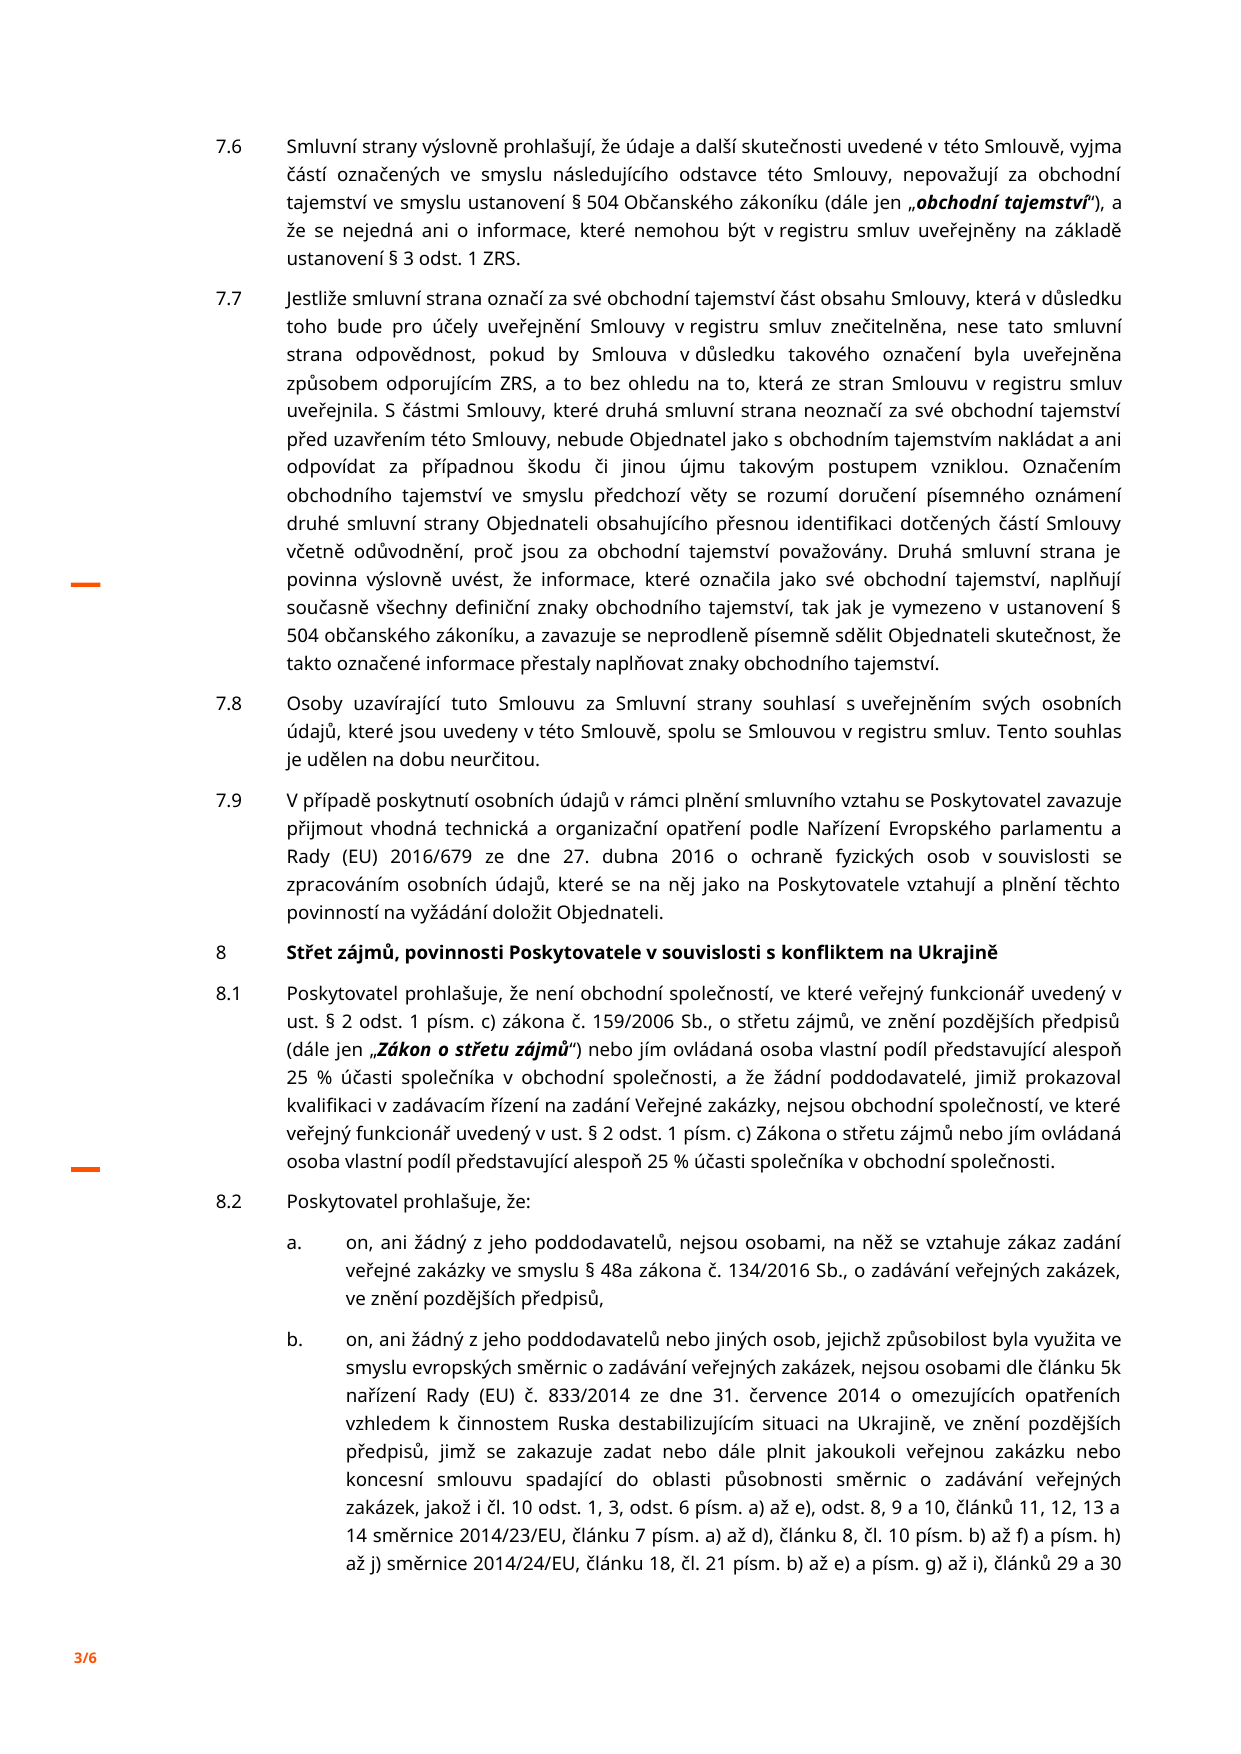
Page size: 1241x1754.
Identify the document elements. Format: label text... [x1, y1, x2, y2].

subtitle Poskytovatel prohlašuje, že není obchodní společností, ve které veřejný funkcionář uvedený v ust. § 2 odst. 1 písm. c) zákona č. 159/2006 Sb., o střetu zájmů, ve znění pozdějších předpisů (dále jen „Zákon o střetu zájmů“) nebo jím ovládaná osoba vlastní podíl představující alespoň 25 % účasti společníka v obchodní společnosti, a že žádní poddodavatelé, jimiž prokazoval kvalifikaci v zadávacím řízení na zadání Veřejné zakázky, nejsou obchodní společností, ve které veřejný funkcionář uvedený v ust. § 2 odst. 1 písm. c) Zákona o střetu zájmů nebo jím ovládaná osoba vlastní podíl představující alespoň 25 % účasti společníka v obchodní společnosti. [216, 980, 1122, 1174]
subtitle V případě poskytnutí osobních údajů v rámci plnění smluvního vztahu se Poskytovatel zavazuje přijmout vhodná technická a organizační opatření podle Nařízení Evropského parlamentu a Rady (EU) 2016/679 ze dne 27. dubna 2016 o ochraně fyzických osob v souvislosti se zpracováním osobních údajů, které se na něj jako na Poskytovatele vztahují a plnění těchto povinností na vyžádání doložit Objednateli. [216, 787, 1122, 925]
subtitle Střet zájmů, povinnosti Poskytovatele v souvislosti s konfliktem na Ukrajině [216, 940, 1122, 965]
subtitle Osoby uzavírající tuto Smlouvu za Smluvní strany souhlasí s uveřejněním svých osobních údajů, které jsou uvedeny v této Smlouvě, spolu se Smlouvou v registru smluv. Tento souhlas je udělen na dobu neurčitou. [216, 691, 1122, 772]
subtitle Poskytovatel prohlašuje, že: [216, 1189, 1122, 1214]
subtitle Smluvní strany výslovně prohlašují, že údaje a další skutečnosti uvedené v této Smlouvě, vyjma částí označených ve smyslu následujícího odstavce této Smlouvy, nepovažují za obchodní tajemství ve smyslu ustanovení § 504 Občanského zákoníku (dále jen „obchodní tajemství“), a že se nejedná ani o informace, které nemohou být v registru smluv uveřejněny na základě ustanovení § 3 odst. 1 ZRS. [216, 133, 1122, 271]
subtitle Jestliže smluvní strana označí za své obchodní tajemství část obsahu Smlouvy, která v důsledku toho bude pro účely uveřejnění Smlouvy v registru smluv znečitelněna, nese tato smluvní strana odpovědnost, pokud by Smlouva v důsledku takového označení byla uveřejněna způsobem odporujícím ZRS, a to bez ohledu na to, která ze stran Smlouvu v registru smluv uveřejnila. S částmi Smlouvy, které druhá smluvní strana neoznačí za své obchodní tajemství před uzavřením této Smlouvy, nebude Objednatel jako s obchodním tajemstvím nakládat a ani odpovídat za případnou škodu či jinou újmu takovým postupem vzniklou. Označením obchodního tajemství ve smyslu předchozí věty se rozumí doručení písemného oznámení druhé smluvní strany Objednateli obsahujícího přesnou identifikaci dotčených částí Smlouvy včetně odůvodnění, proč jsou za obchodní tajemství považovány. Druhá smluvní strana je povinna výslovně uvést, že informace, které označila jako své obchodní tajemství, naplňují současně všechny definiční znaky obchodního tajemství, tak jak je vymezeno v ustanovení § 504 občanského zákoníku, a zavazuje se neprodleně písemně sdělit Objednateli skutečnost, že takto označené informace přestaly naplňovat znaky obchodního tajemství. [216, 286, 1122, 676]
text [286, 1326, 1122, 1576]
list on, ani žádný z jeho poddodavatelů, nejsou osobami, na něž se vztahuje zákaz zadání veřejné zakázky ve smyslu § 48a zákona č. 134/2016 Sb., o zadávání veřejných zakázek, ve znění pozdějších předpisů, [286, 1229, 1122, 1311]
